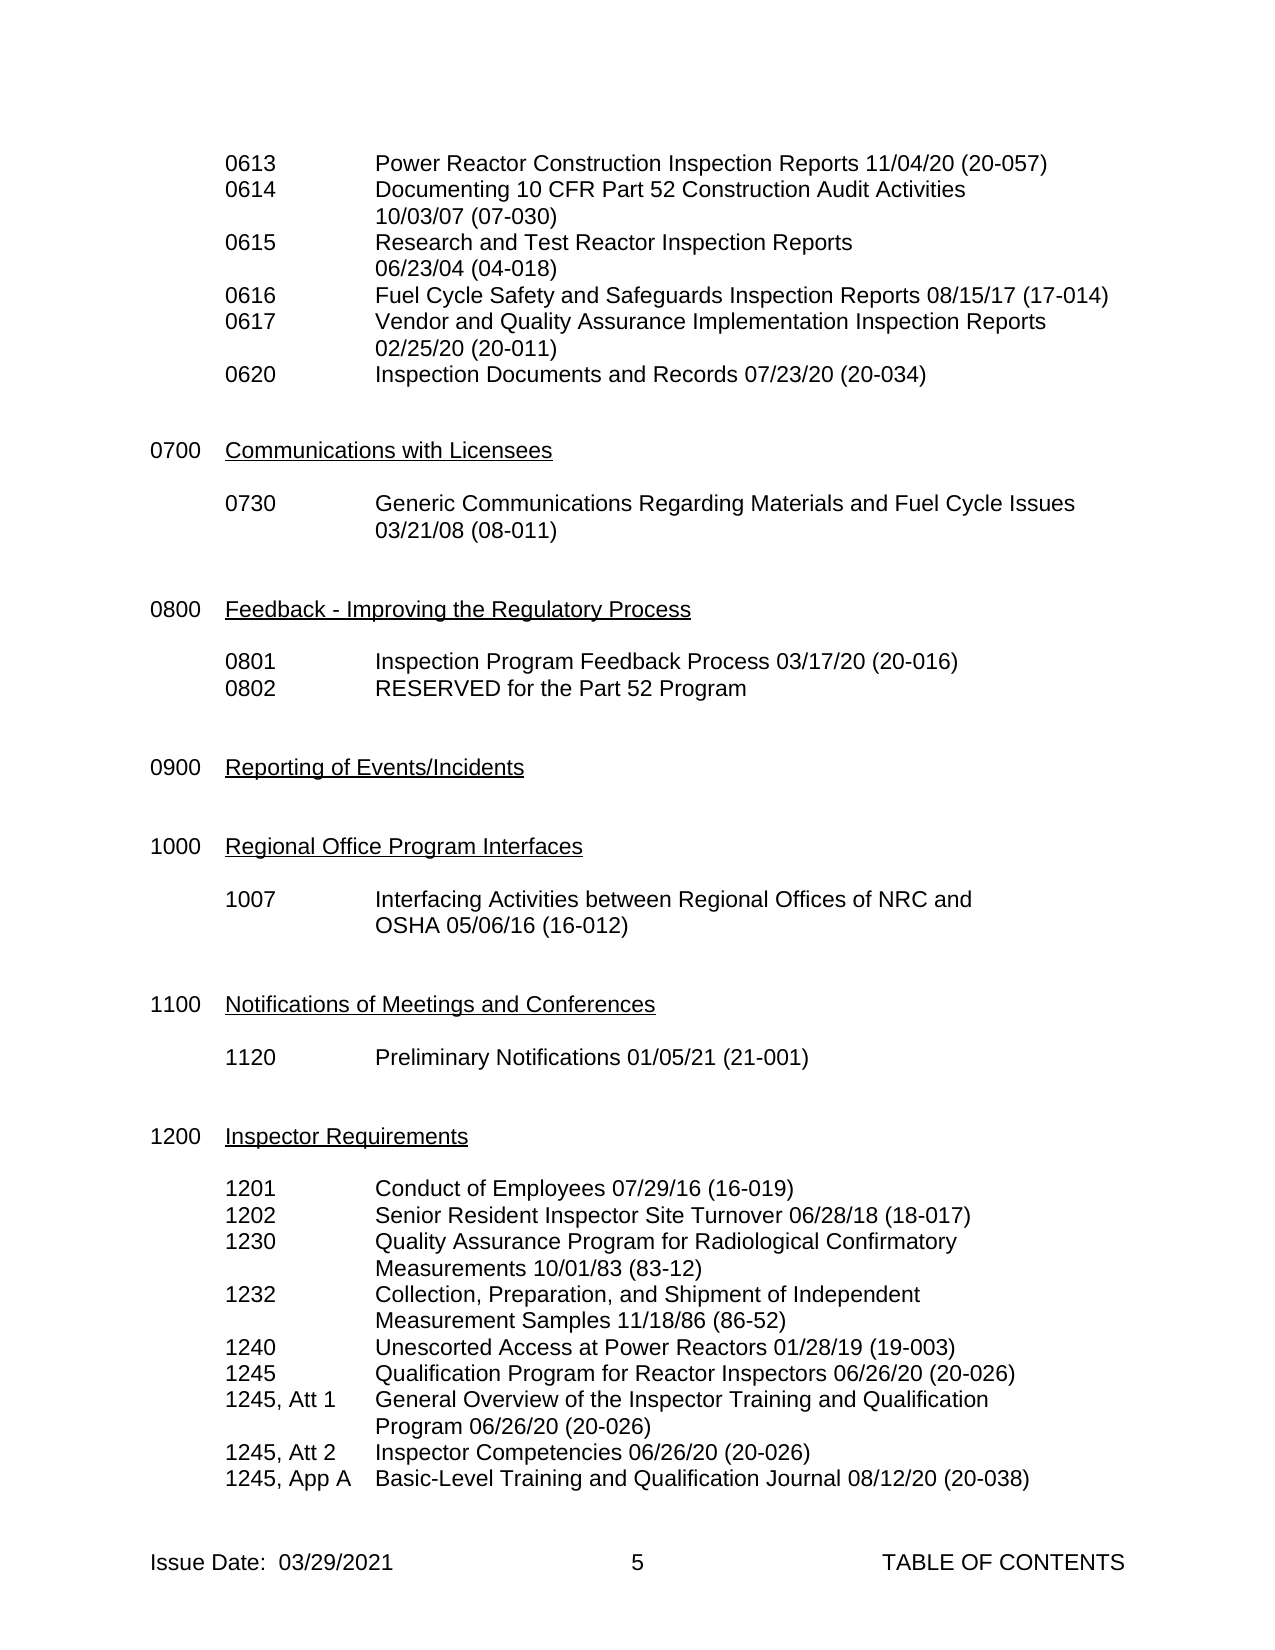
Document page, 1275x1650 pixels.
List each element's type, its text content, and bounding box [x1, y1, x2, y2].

text Measurement Samples 11/18/86 (86-52) [225, 1307, 1172, 1333]
text 0614 Documenting 10 CFR Part 52 Construction Audit Activities [150, 176, 1172, 203]
text 1202 Senior Resident Inspector Site Turnover 06/28/18 (18-017) [150, 1202, 1172, 1228]
text 1000 Regional Office Program Interfaces [150, 833, 1172, 859]
text 1201 Conduct of Employees 07/29/16 (16-019) [150, 1175, 1172, 1202]
text 0700 Communications with Licensees [150, 437, 1172, 464]
text 06/23/04 (04-018) [225, 255, 1172, 282]
text 0613 Power Reactor Construction Inspection Reports 11/04/20 (20-057) [150, 150, 1172, 176]
text 0730 Generic Communications Regarding Materials and Fuel Cycle Issues [150, 490, 1172, 517]
text 1245, Att 2 Inspector Competencies 06/26/20 (20-026) [150, 1439, 1172, 1465]
text 1232 Collection, Preparation, and Shipment of Independent [150, 1281, 1172, 1307]
text 0620 Inspection Documents and Records 07/23/20 (20-034) [150, 361, 1172, 387]
text OSHA 05/06/16 (16-012) [225, 912, 1172, 938]
text 1100 Notifications of Meetings and Conferences [150, 991, 1172, 1017]
text 0617 Vendor and Quality Assurance Implementation Inspection Reports [225, 308, 1172, 334]
text 10/03/07 (07-030) [225, 203, 1172, 229]
text 1007 Interfacing Activities between Regional Offices of NRC and [225, 886, 1172, 912]
text 1120 Preliminary Notifications 01/05/21 (21-001) [150, 1044, 1172, 1070]
text 0802 RESERVED for the Part 52 Program [225, 675, 1172, 701]
text Measurements 10/01/83 (83-12) [225, 1254, 1172, 1281]
text 0801 Inspection Program Feedback Process 03/17/20 (20-016) [225, 648, 1172, 675]
text Program 06/26/20 (20-026) [150, 1413, 1172, 1439]
text 0616 Fuel Cycle Safety and Safeguards Inspection Reports 08/15/17 (17-014) [150, 282, 1172, 308]
text 1240 Unescorted Access at Power Reactors 01/28/19 (19-003) [150, 1333, 1172, 1360]
text 1245 Qualification Program for Reactor Inspectors 06/26/20 (20-026) [225, 1360, 1172, 1386]
text 1245, App A Basic-Level Training and Qualification Journal 08/12/20 (20-038) [150, 1465, 1172, 1492]
text 02/25/20 (20-011) [225, 334, 1172, 361]
text 1245, Att 1 General Overview of the Inspector Training and Qualification [150, 1386, 1172, 1413]
text 03/21/08 (08-011) [150, 517, 1172, 543]
text 1200 Inspector Requirements [150, 1123, 1172, 1149]
text 0800 Feedback - Improving the Regulatory Process [150, 596, 1172, 622]
text 0900 Reporting of Events/Incidents [150, 754, 1172, 780]
text 1230 Quality Assurance Program for Radiological Confirmatory [150, 1228, 1172, 1254]
text 0615 Research and Test Reactor Inspection Reports [150, 229, 1172, 255]
